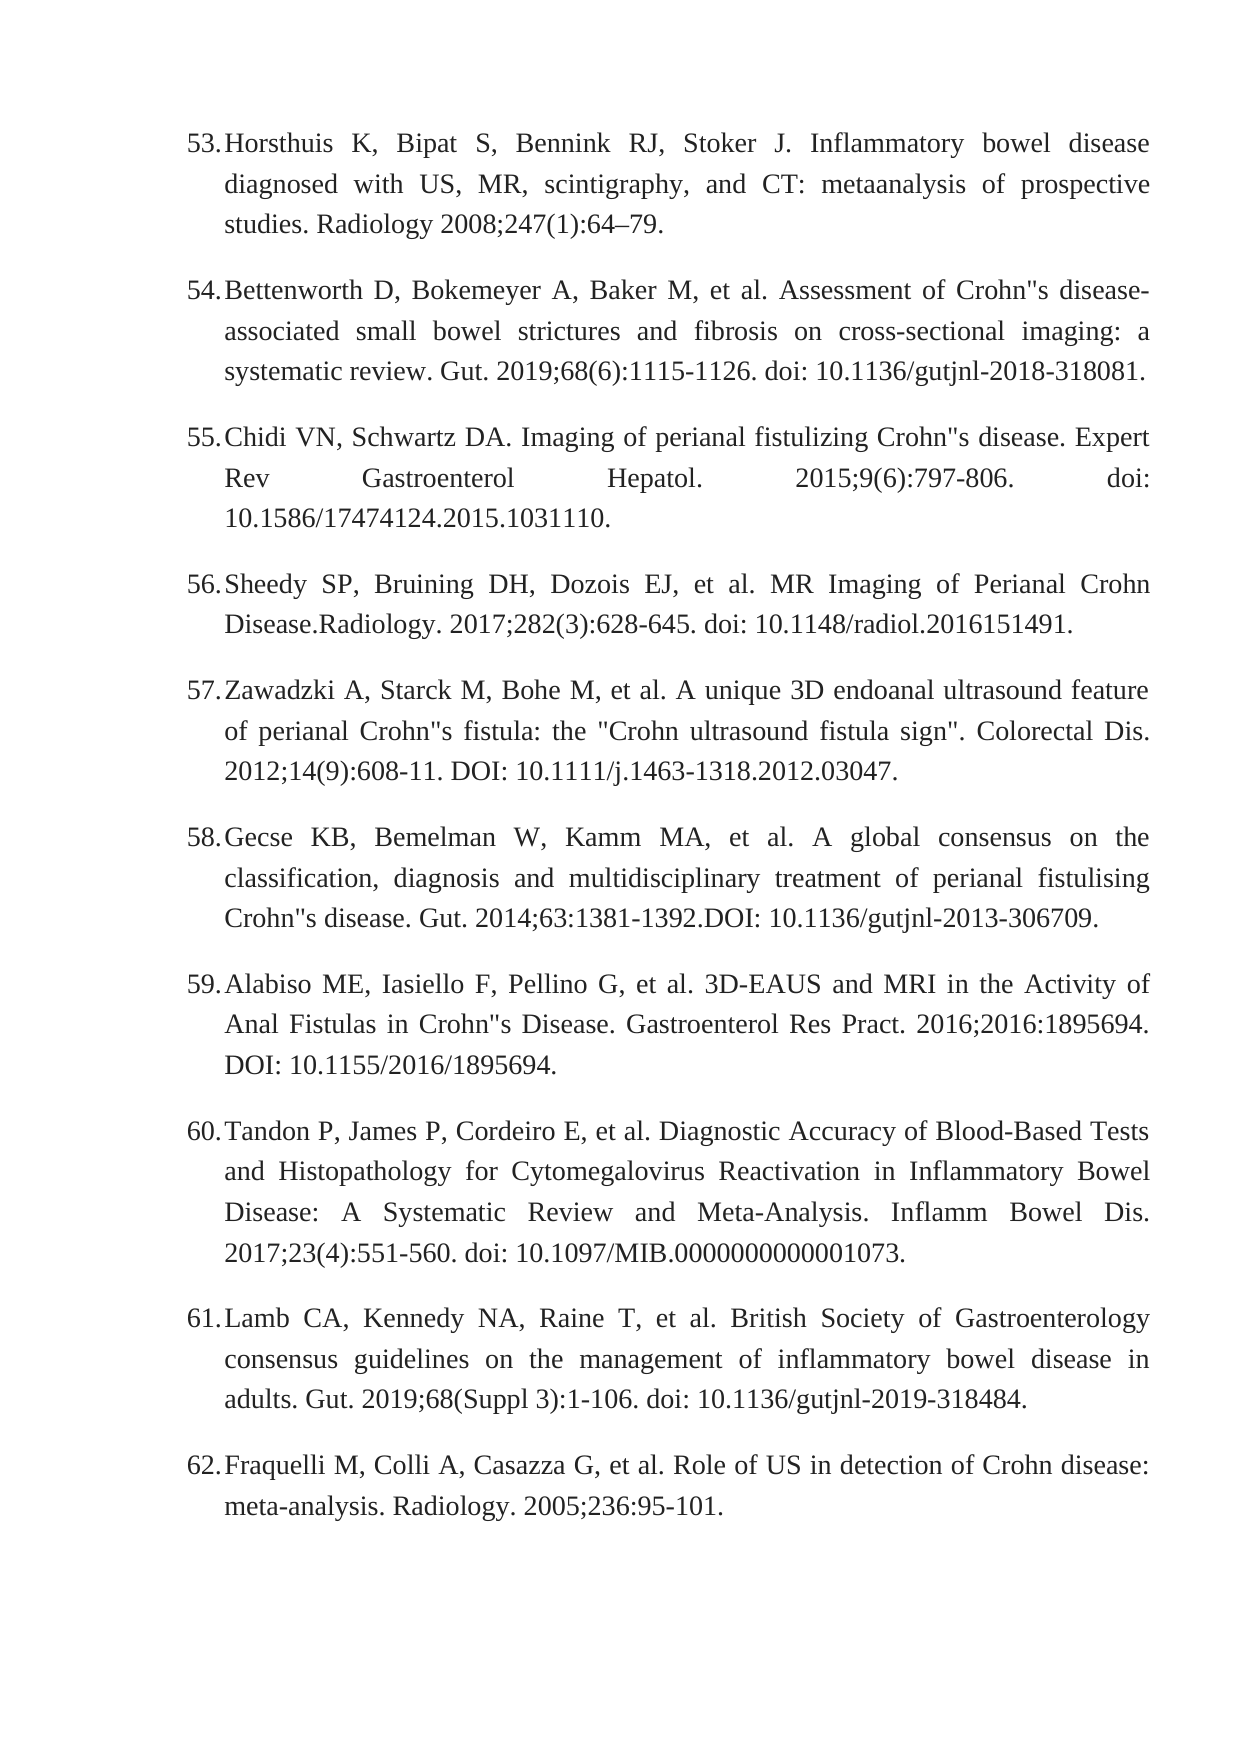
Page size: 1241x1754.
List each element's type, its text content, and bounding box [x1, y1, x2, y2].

list Lamb CA, Kennedy NA, Raine T, et al. British Society of Gastroenterology consensus guidelines on the management of inflammatory bowel disease in adults. Gut. 2019;68(Suppl 3):1-106. doi: 10.1136/gutjnl-2019-318484. [187, 1293, 1152, 1415]
list Tandon P, James P, Cordeiro E, et al. Diagnostic Accuracy of Blood-Based Tests and Histopathology for Cytomegalovirus Reactivation in Inflammatory Bowel Disease: A Systematic Review and Meta-Analysis. Inflamm Bowel Dis. 2017;23(4):551-560. doi: 10.1097/MIB.0000000000001073. [187, 1106, 1152, 1268]
list Fraquelli M, Colli A, Casazza G, et al. Role of US in detection of Crohn disease: meta-analysis. Radiology. 2005;236:95-101. [187, 1440, 1152, 1521]
list Sheedy SP, Bruining DH, Dozois EJ, et al. MR Imaging of Perianal Crohn Disease.Radiology. 2017;282(3):628-645. doi: 10.1148/radiol.2016151491. [187, 559, 1152, 640]
list Horsthuis K, Bipat S, Bennink RJ, Stoker J. Inflammatory bowel disease diagnosed with US, MR, scintigraphy, and CT: metaanalysis of prospective studies. Radiology 2008;247(1):64–79. [187, 118, 1152, 240]
list Zawadzki A, Starck M, Bohe M, et al. A unique 3D endoanal ultrasound feature of perianal Crohn"s fistula: the "Crohn ultrasound fistula sign". Colorectal Dis. 2012;14(9):608-11. DOI: 10.1111/j.1463-1318.2012.03047. [187, 665, 1152, 787]
list Bettenworth D, Bokemeyer A, Baker M, et al. Assessment of Crohn"s disease-associated small bowel strictures and fibrosis on cross-sectional imaging: a systematic review. Gut. 2019;68(6):1115-1126. doi: 10.1136/gutjnl-2018-318081. [187, 265, 1152, 387]
list Gecse KB, Bemelman W, Kamm MA, et al. A global consensus on the classification, diagnosis and multidisciplinary treatment of perianal fistulising Crohn"s disease. Gut. 2014;63:1381-1392.DOI: 10.1136/gutjnl-2013-306709. [187, 812, 1152, 934]
list Alabiso ME, Iasiello F, Pellino G, et al. 3D-EAUS and MRI in the Activity of Anal Fistulas in Crohn"s Disease. Gastroenterol Res Pract. 2016;2016:1895694. DOI: 10.1155/2016/1895694. [187, 959, 1152, 1081]
list Chidi VN, Schwartz DA. Imaging of perianal fistulizing Crohn"s disease. Expert Rev Gastroenterol Hepatol. 2015;9(6):797-806. doi: 10.1586/17474124.2015.1031110. [187, 412, 1152, 534]
